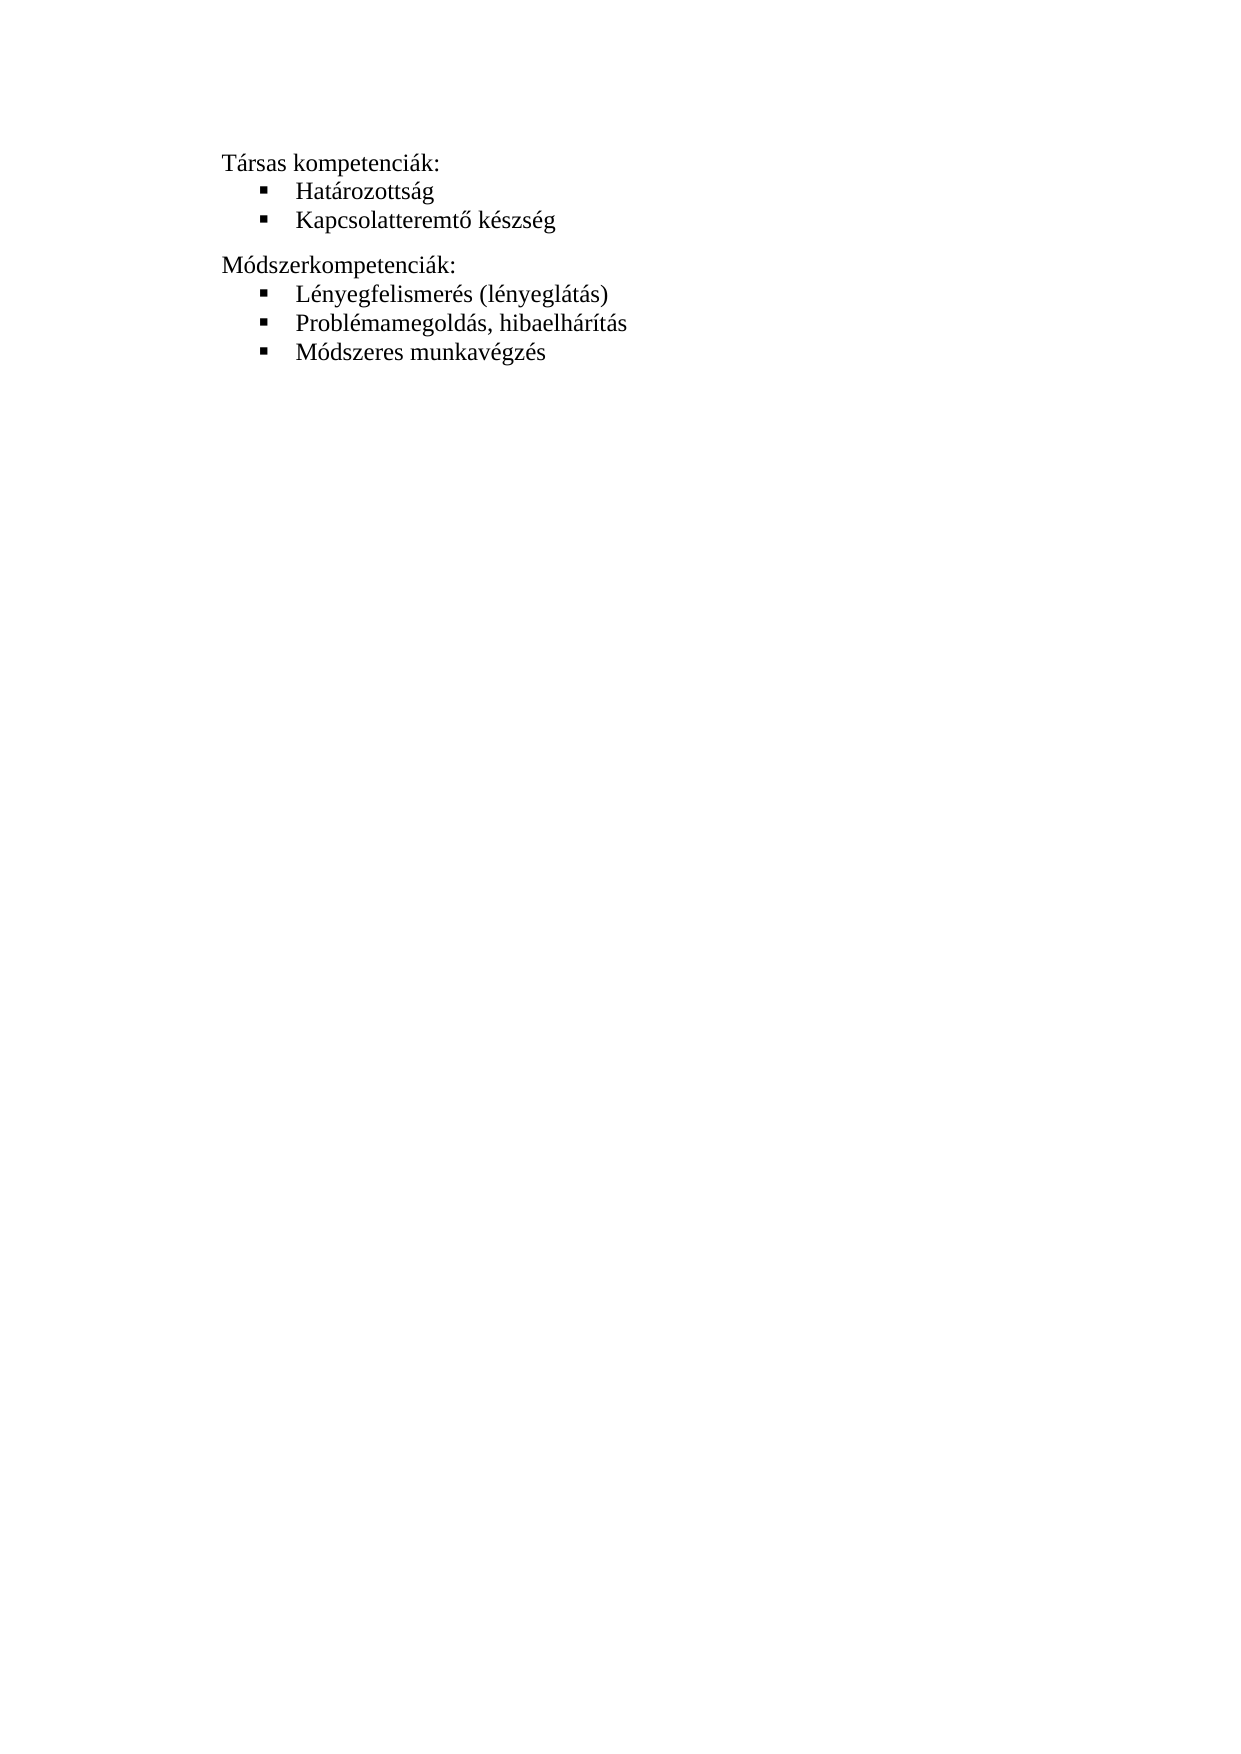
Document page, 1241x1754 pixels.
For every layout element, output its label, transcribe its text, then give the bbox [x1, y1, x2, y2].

text Társas kompetenciák: [148, 148, 1093, 176]
list Határozottság [258, 176, 1093, 205]
list Problémamegoldás, hibaelhárítás [258, 308, 1093, 337]
text Módszerkompetenciák: [148, 251, 1093, 279]
list Lényegfelismerés (lényeglátás) [258, 279, 1093, 308]
list Kapcsolatteremtő készség [258, 205, 1093, 234]
list Módszeres munkavégzés [258, 337, 1093, 366]
